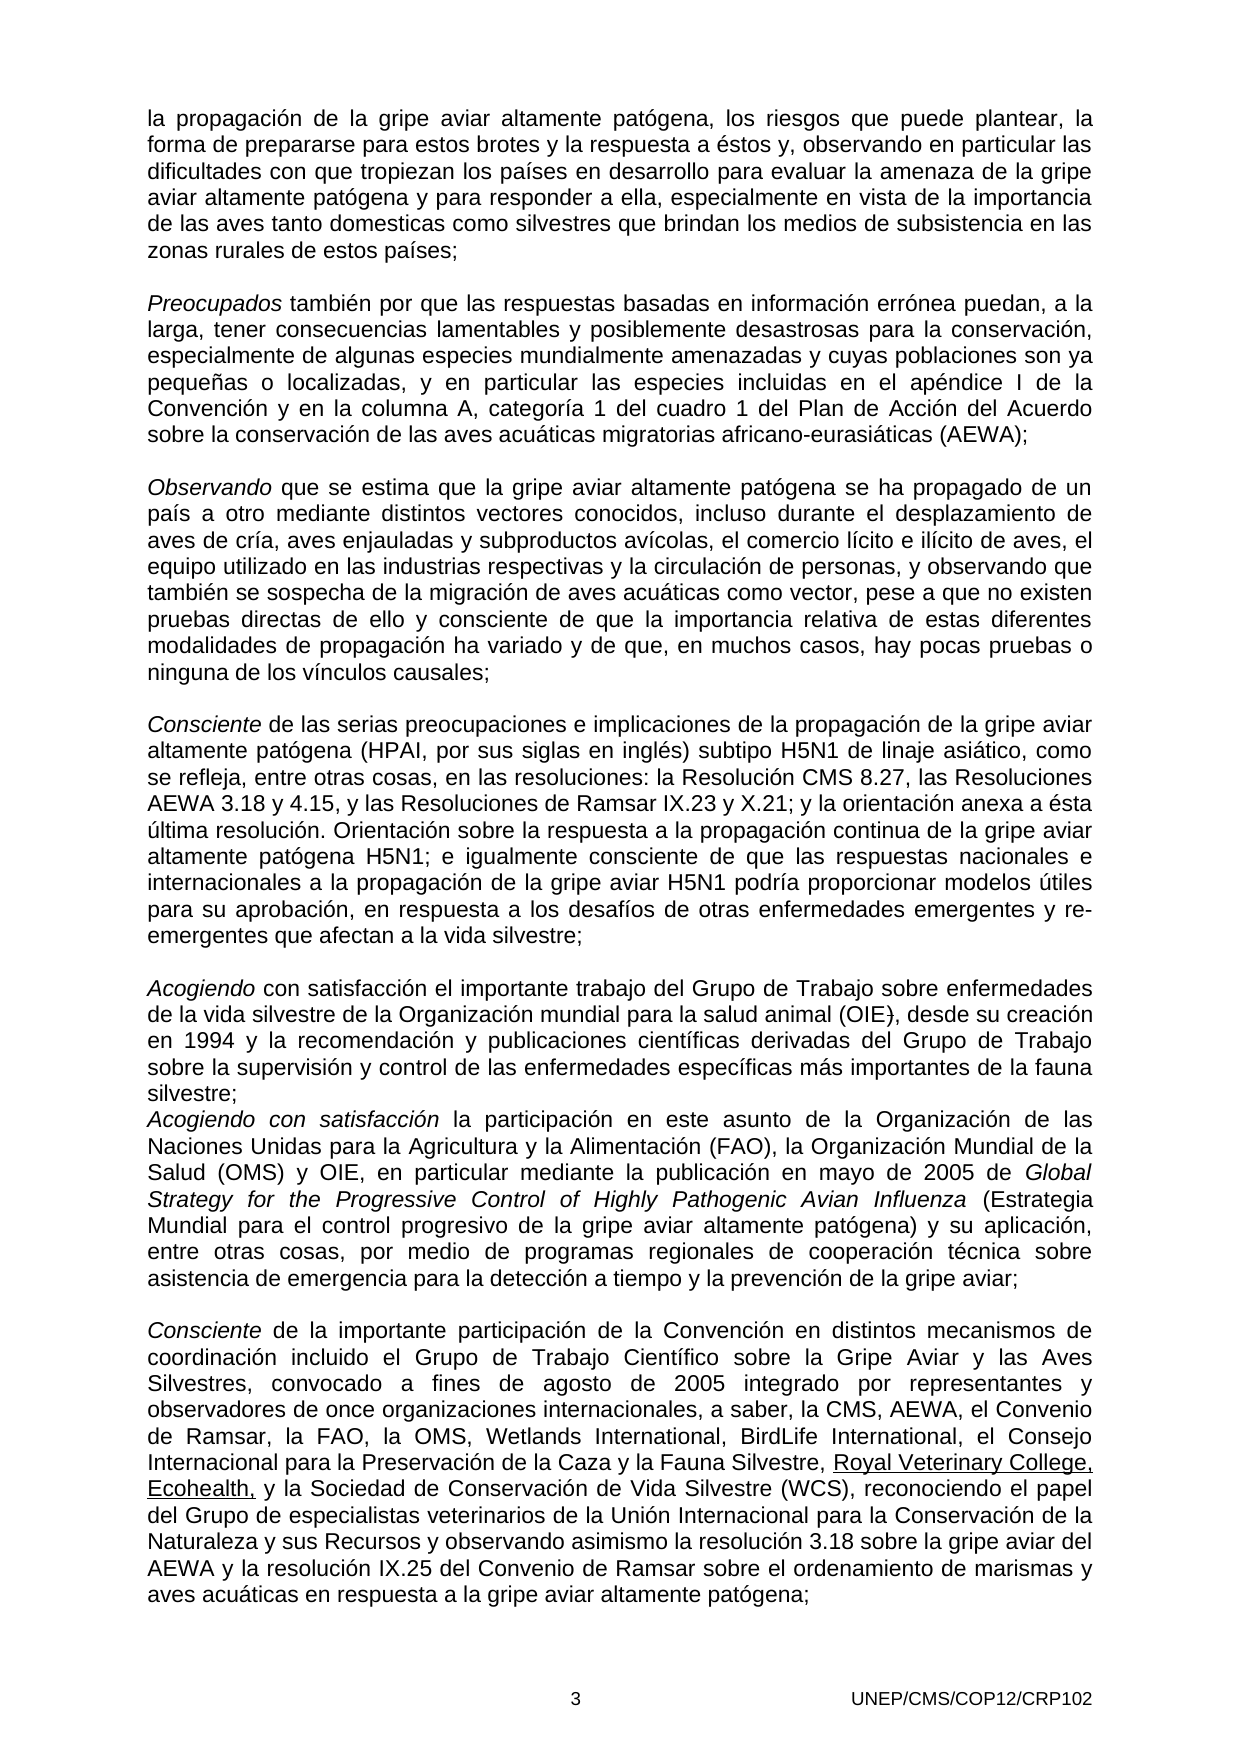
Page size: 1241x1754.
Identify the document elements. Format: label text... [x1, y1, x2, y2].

text Acogiendo con satisfacción el importante trabajo del Grupo de Trabajo sobre enfermedades de la vida silvestre de la Organización mundial para la salud animal (OIE), desde su creación en 1994 y la recomendación y publicaciones científicas derivadas del Grupo de Trabajo sobre la supervisión y control de las enfermedades específicas más importantes de la fauna silvestre; [147, 975, 1093, 1106]
text Consciente de las serias preocupaciones e implicaciones de la propagación de la gripe aviar altamente patógena (HPAI, por sus siglas en inglés) subtipo H5N1 de linaje asiático, como se refleja, entre otras cosas, en las resoluciones: la Resolución CMS 8.27, las Resoluciones AEWA 3.18 y 4.15, y las Resoluciones de Ramsar IX.23 y X.21; y la orientación anexa a ésta última resolución. Orientación sobre la respuesta a la propagación continua de la gripe aviar altamente patógena H5N1; e igualmente consciente de que las respuestas nacionales e internacionales a la propagación de la gripe aviar H5N1 podría proporcionar modelos útiles para su aprobación, en respuesta a los desafíos de otras enfermedades emergentes y re-emergentes que afectan a la vida silvestre; [147, 711, 1093, 948]
text Preocupados también por que las respuestas basadas en información errónea puedan, a la larga, tener consecuencias lamentables y posiblemente desastrosas para la conservación, especialmente de algunas especies mundialmente amenazadas y cuyas poblaciones son ya pequeñas o localizadas, y en particular las especies incluidas en el apéndice I de la Convención y en la columna A, categoría 1 del cuadro 1 del Plan de Acción del Acuerdo sobre la conservación de las aves acuáticas migratorias africano-eurasiáticas (AEWA); [147, 289, 1093, 448]
text Acogiendo con satisfacción la participación en este asunto de la Organización de las Naciones Unidas para la Agricultura y la Alimentación (FAO), la Organización Mundial de la Salud (OMS) y OIE, en particular mediante la publicación en mayo de 2005 de Global Strategy for the Progressive Control of Highly Pathogenic Avian Influenza (Estrategia Mundial para el control progresivo de la gripe aviar altamente patógena) y su aplicación, entre otras cosas, por medio de programas regionales de cooperación técnica sobre asistencia de emergencia para la detección a tiempo y la prevención de la gripe aviar; [147, 1106, 1093, 1291]
text Observando que se estima que la gripe aviar altamente patógena se ha propagado de un país a otro mediante distintos vectores conocidos, incluso durante el desplazamiento de aves de cría, aves enjauladas y subproductos avícolas, el comercio lícito e ilícito de aves, el equipo utilizado en las industrias respectivas y la circulación de personas, y observando que también se sospecha de la migración de aves acuáticas como vector, pese a que no existen pruebas directas de ello y consciente de que la importancia relativa de estas diferentes modalidades de propagación ha variado y de que, en muchos casos, hay pocas pruebas o ninguna de los vínculos causales; [147, 474, 1093, 685]
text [147, 105, 1093, 263]
text Consciente de la importante participación de la Convención en distintos mecanismos de coordinación incluido el Grupo de Trabajo Científico sobre la Gripe Aviar y las Aves Silvestres, convocado a fines de agosto de 2005 integrado por representantes y observadores de once organizaciones internacionales, a saber, la CMS, AEWA, el Convenio de Ramsar, la FAO, la OMS, Wetlands International, BirdLife International, el Consejo Internacional para la Preservación de la Caza y la Fauna Silvestre, Royal Veterinary College, Ecohealth, y la Sociedad de Conservación de Vida Silvestre (WCS), reconociendo el papel del Grupo de especialistas veterinarios de la Unión Internacional para la Conservación de la Naturaleza y sus Recursos y observando asimismo la resolución 3.18 sobre la gripe aviar del AEWA y la resolución IX.25 del Convenio de Ramsar sobre el ordenamiento de marismas y aves acuáticas en respuesta a la gripe aviar altamente patógena; [147, 1317, 1093, 1607]
